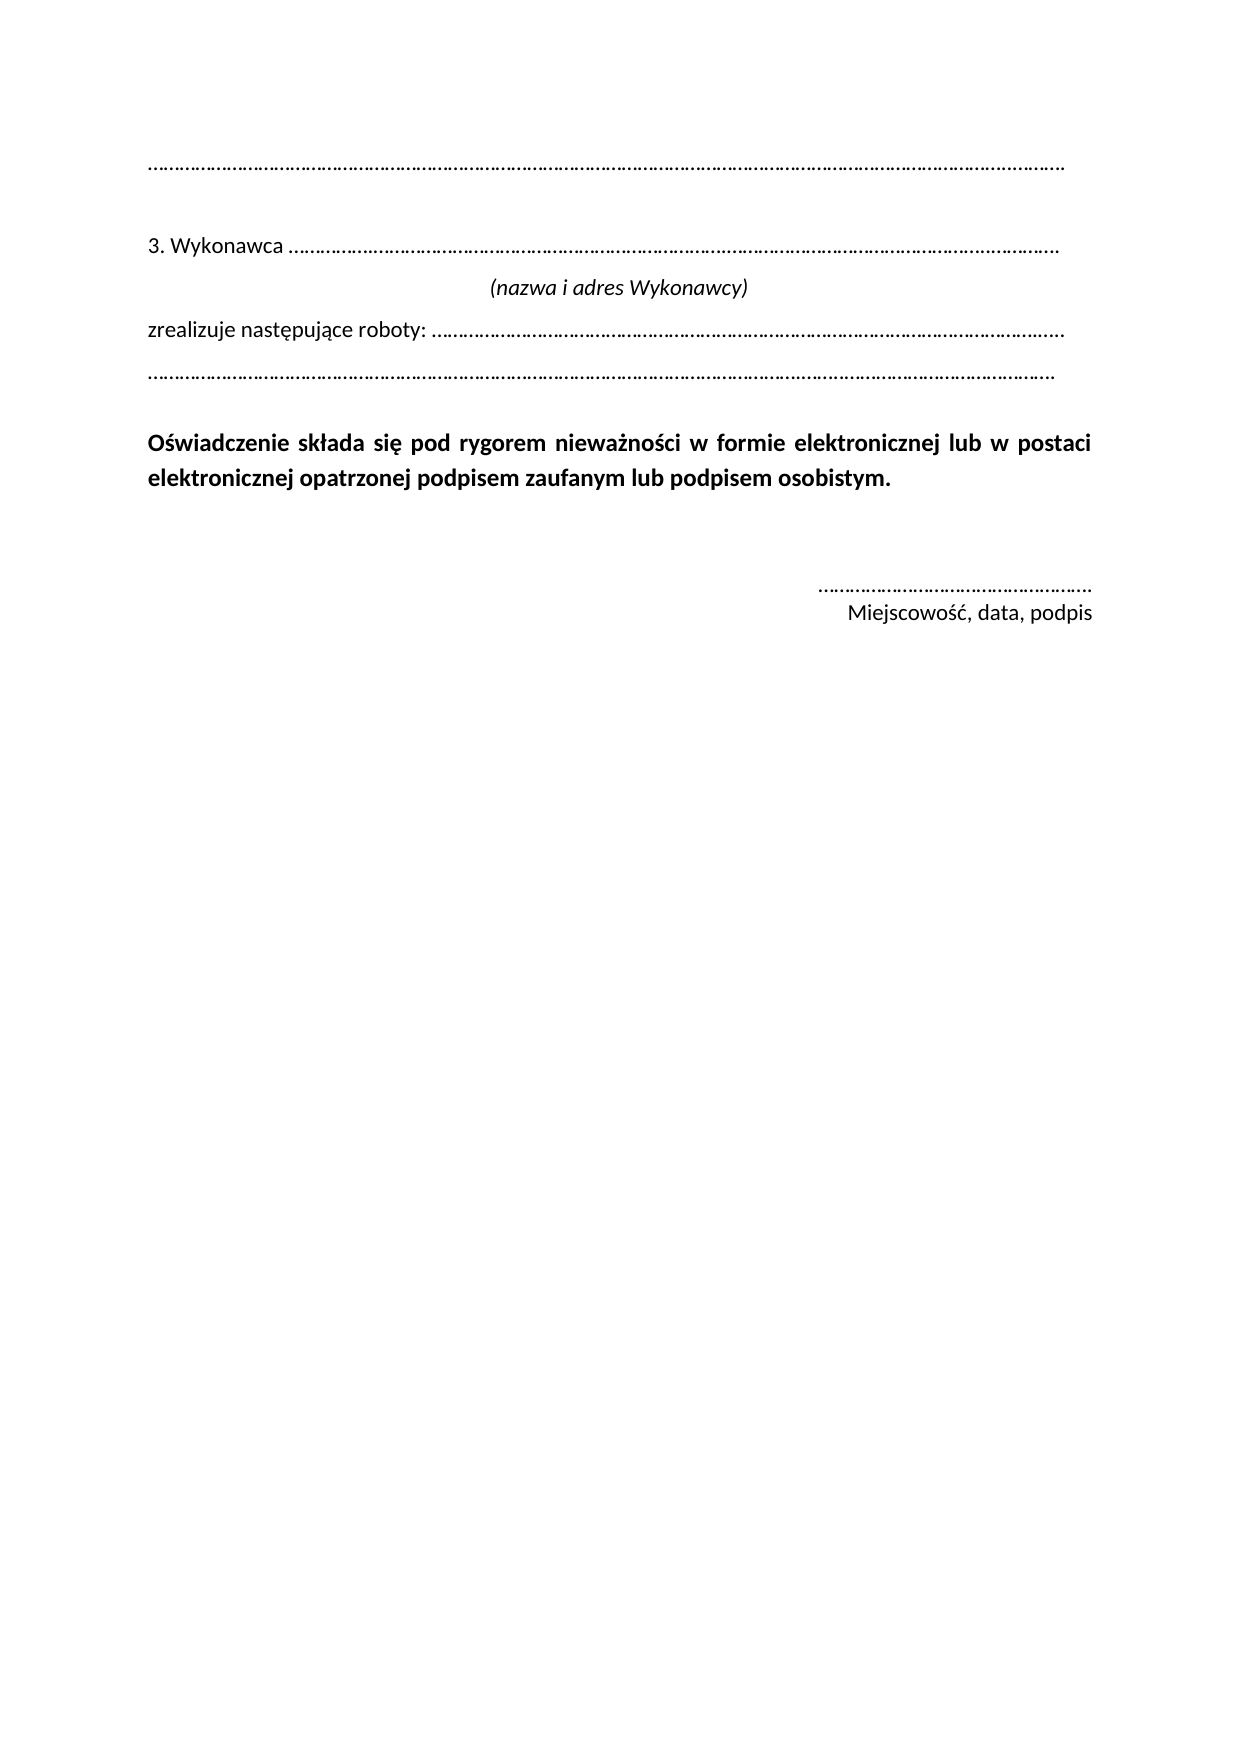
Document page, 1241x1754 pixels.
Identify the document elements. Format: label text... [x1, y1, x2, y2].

text Miejscowość, data, podpis [148, 598, 1093, 626]
text zrealizuje następujące roboty: …………………………………………………………………………………………………….….. [148, 316, 1093, 343]
text ……………………………………………. [148, 570, 1093, 598]
text ………………………………………………………………………………………………………………………………………………..………. [148, 148, 1093, 176]
text …………………………………………………………………………………………………………….……..…………………………………. [148, 357, 1093, 386]
text (nazwa i adres Wykonawcy) [148, 273, 1093, 302]
list Oświadczenie składa się pod rygorem nieważności w formie elektronicznej lub w postaci elektronicznej opatrzonej podpisem zaufanym lub podpisem osobistym. [148, 427, 1093, 493]
text 3. Wykonawca …………….………………………………………………………….…………………………………………..…………. [148, 232, 1093, 259]
